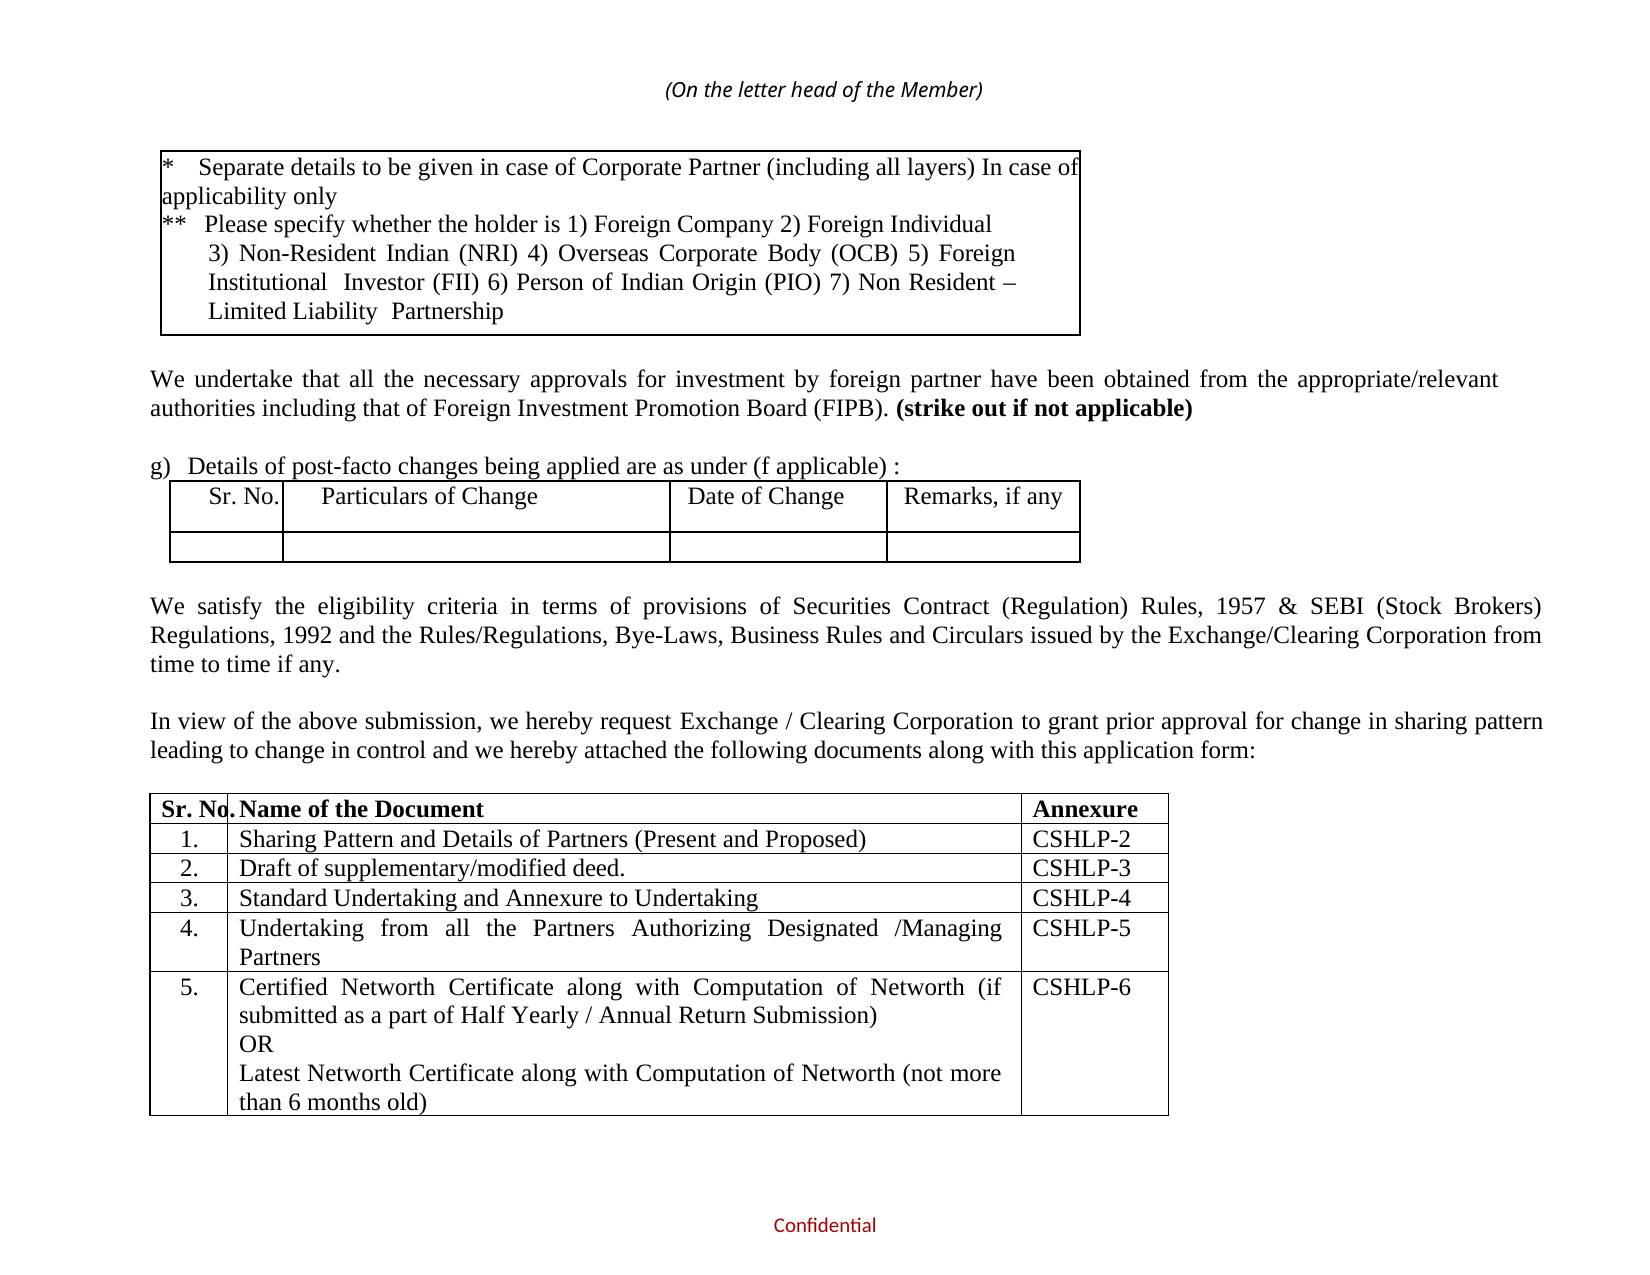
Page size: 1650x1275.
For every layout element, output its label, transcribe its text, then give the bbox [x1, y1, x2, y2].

table_header Sr. No. [151, 794, 227, 823]
table_cell [151, 913, 227, 971]
table_cell CSHLP-3 [1022, 854, 1168, 882]
table_cell CSHLP-4 [1022, 883, 1168, 912]
table_cell * Separate details to be given in case of Corporate Partner (including all layers) In case of applicability only ** Please specify whether the holder is 1) Foreign Company 2) Foreign Individual 3) Non-Resident Indian (NRI) 4) Overseas Corporate Body (OCB) 5) Foreign Institutional Investor (FII) 6) Person of Indian Origin (PIO) 7) Non Resident – Limited Liability Partnership [162, 152, 1079, 334]
table_header Sr. No. [171, 482, 282, 531]
table_header Date of Change [671, 482, 886, 531]
table_cell [671, 533, 886, 561]
table_header Particulars of Change [284, 482, 669, 531]
table_cell [151, 883, 227, 912]
text In view of the above submission, we hereby request Exchange / Clearing Corporation to grant prior approval for change in sharing pattern leading to change in control and we hereby attached the following documents along with this application form: [150, 707, 1544, 764]
table_cell [888, 533, 1079, 561]
table_header Annexure [1022, 794, 1168, 823]
table_cell CSHLP-2 [1022, 824, 1168, 852]
table_cell Draft of supplementary/modified deed. [228, 854, 1021, 882]
list Details of post-facto changes being applied are as under (f applicable) : [150, 451, 1487, 479]
table_cell Certified Networth Certificate along with Computation of Networth (if submitted as a part of Half Yearly / Annual Return Submission) OR Latest Networth Certificate along with Computation of Networth (not more than 6 months old) [228, 972, 1021, 1115]
table_cell Standard Undertaking and Annexure to Undertaking [228, 883, 1021, 912]
table_cell CSHLP-6 [1022, 972, 1168, 1115]
table_cell [151, 824, 227, 852]
table_header Remarks, if any [888, 482, 1079, 531]
table_cell [171, 533, 282, 561]
text We satisfy the eligibility criteria in terms of provisions of Securities Contract (Regulation) Rules, 1957 & SEBI (Stock Brokers) Regulations, 1992 and the Rules/Regulations, Bye-Laws, Business Rules and Circulars issued by the Exchange/Clearing Corporation from time to time if any. [150, 592, 1544, 678]
table_cell [151, 972, 227, 1115]
table_cell Undertaking from all the Partners Authorizing Designated /Managing Partners [228, 913, 1021, 971]
table_cell [151, 854, 227, 882]
table_cell Sharing Pattern and Details of Partners (Present and Proposed) [228, 824, 1021, 852]
table_cell [284, 533, 669, 561]
table_header Name of the Document [228, 794, 1021, 823]
text We undertake that all the necessary approvals for investment by foreign partner have been obtained from the appropriate/relevant authorities including that of Foreign Investment Promotion Board (FIPB). (strike out if not applicable) [150, 364, 1500, 422]
table_cell CSHLP-5 [1022, 913, 1168, 971]
